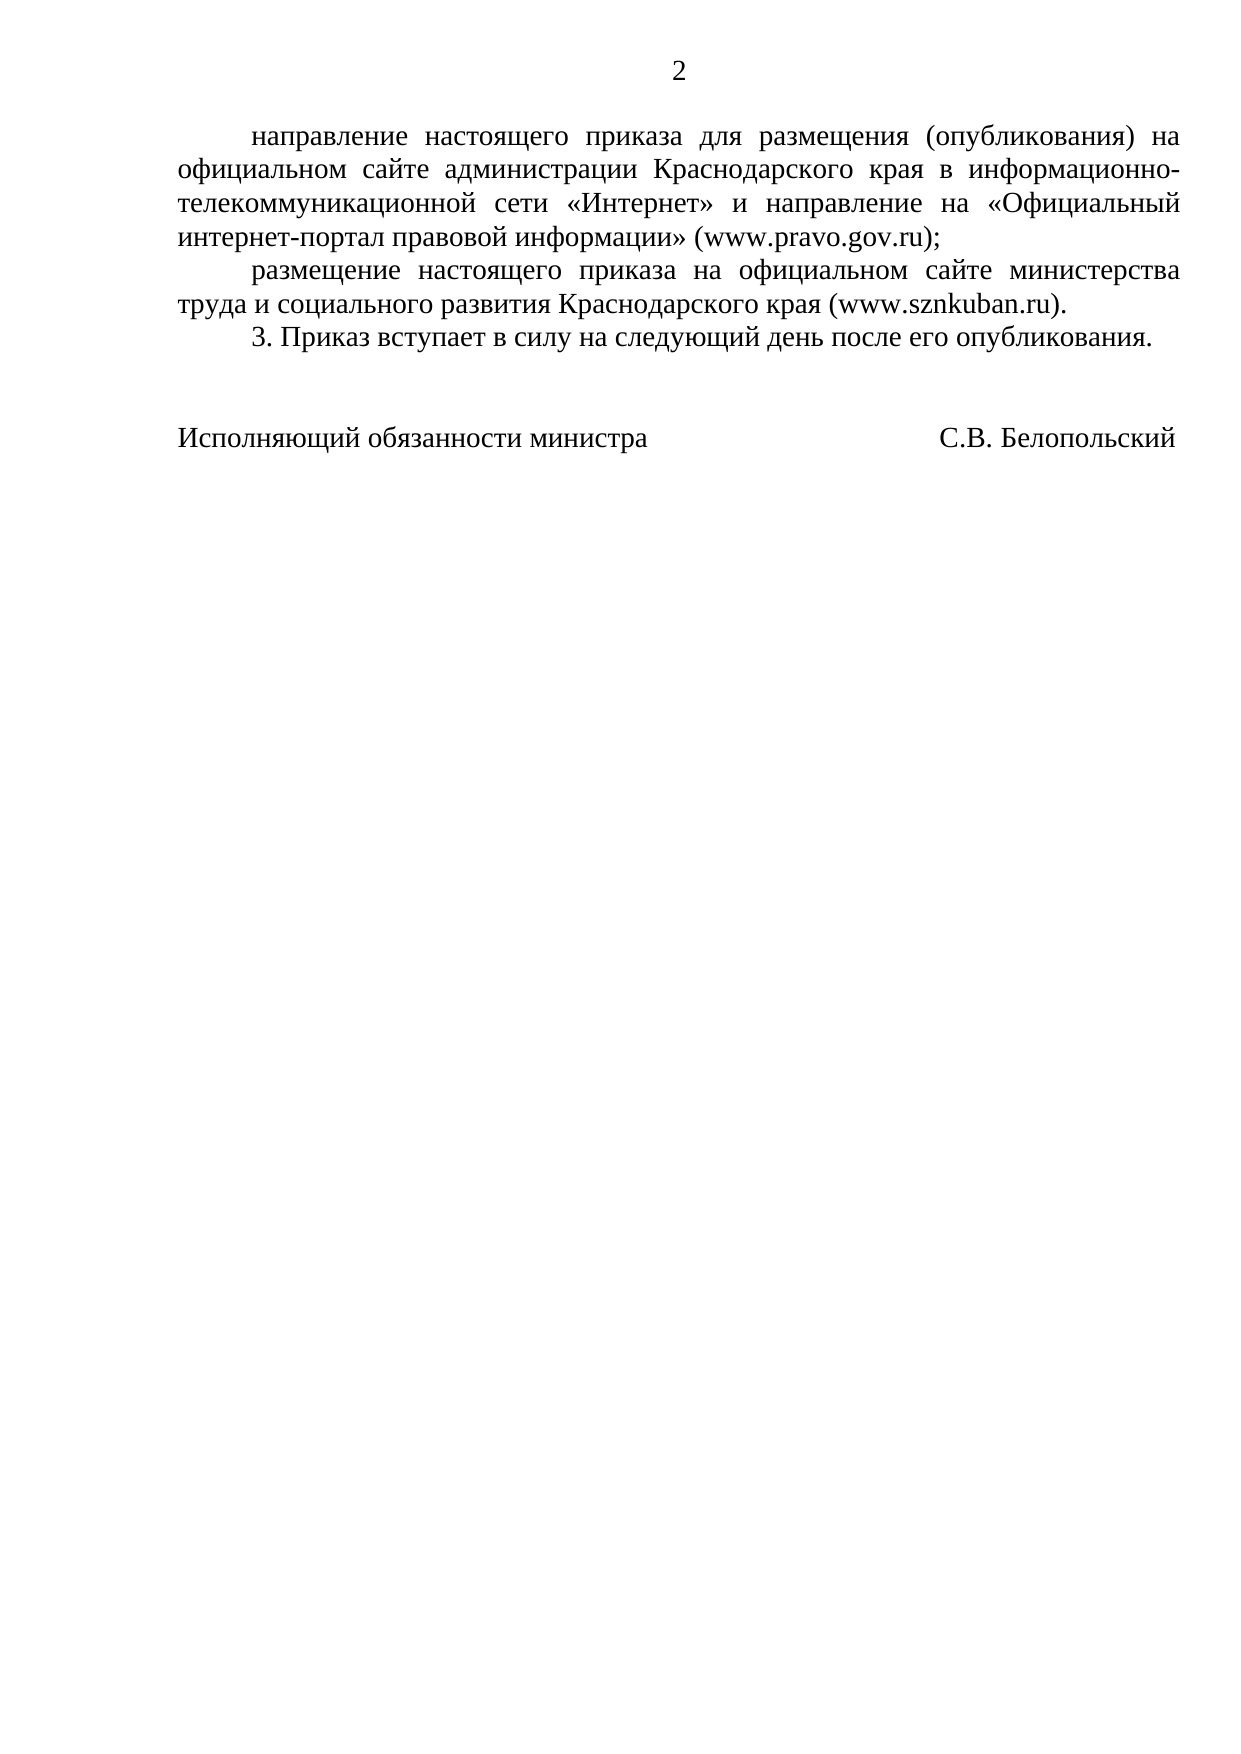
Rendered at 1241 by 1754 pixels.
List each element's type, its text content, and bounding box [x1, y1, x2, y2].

text Исполняющий обязанности министра С.В. Белопольский [177, 420, 1181, 453]
text направление настоящего приказа для размещения (опубликования) на официальном сайте администрации Краснодарского края в информационно-телекоммуникационной сети «Интернет» и направление на «Официальный интернет-портал правовой информации» (www.pravo.gov.ru); [177, 118, 1181, 252]
text 3. Приказ вступает в силу на следующий день после его опубликования. [177, 319, 1181, 353]
text размещение настоящего приказа на официальном сайте министерства труда и социального развития Краснодарского края (www.sznkuban.ru). [177, 252, 1181, 319]
